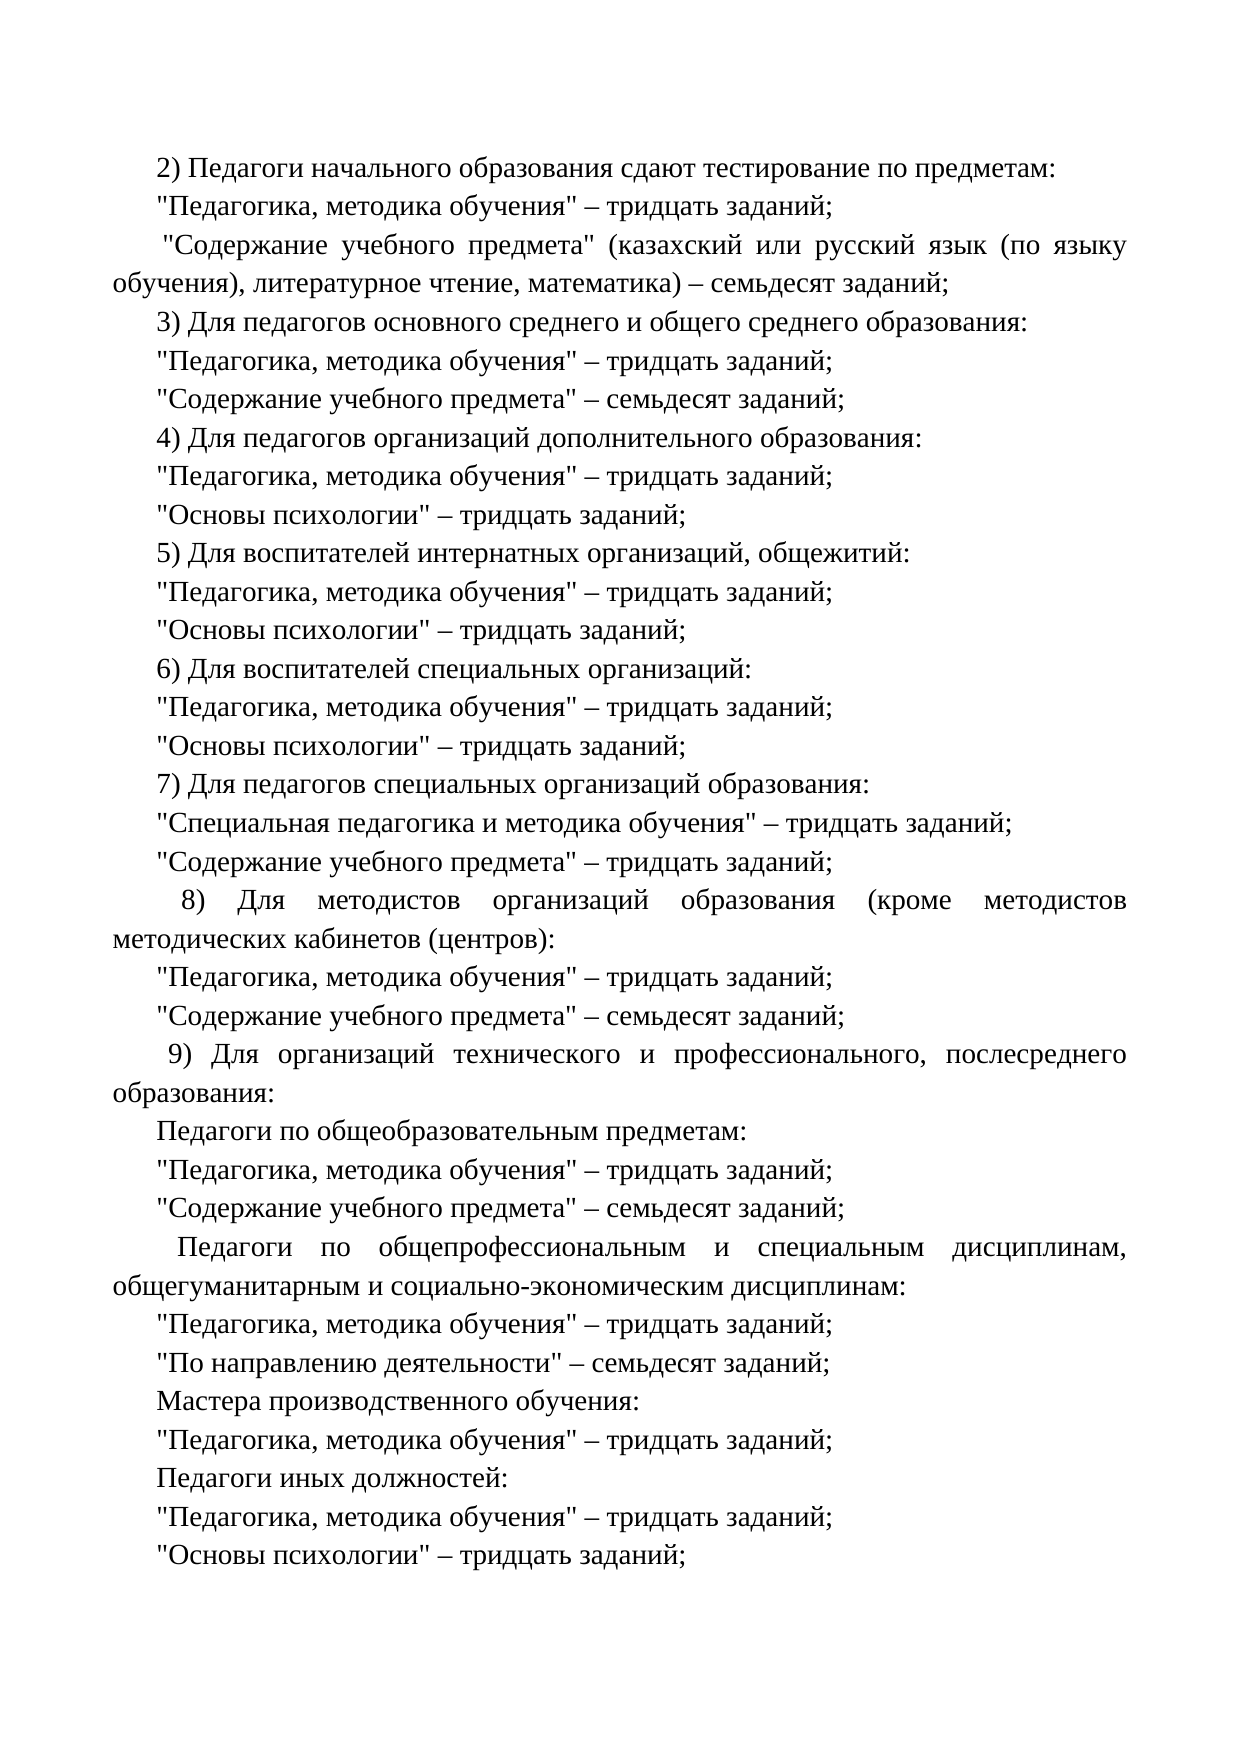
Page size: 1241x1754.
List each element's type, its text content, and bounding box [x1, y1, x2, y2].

text "Содержание учебного предмета" (казахский или русский язык (по языку обучения), литературное чтение, математика) – семьдесят заданий; [112, 227, 1128, 299]
text "Педагогика, методика обучения" – тридцать заданий; [112, 574, 1128, 607]
text "Основы психологии" – тридцать заданий; [112, 728, 1128, 762]
text "Основы психологии" – тридцать заданий; [112, 1537, 1128, 1571]
text "Педагогика, методика обучения" – тридцать заданий; [112, 188, 1128, 222]
text Педагоги по общеобразовательным предметам: [112, 1113, 1128, 1147]
text "Содержание учебного предмета" – семьдесят заданий; [112, 998, 1128, 1031]
text 4) Для педагогов организаций дополнительного образования: [112, 420, 1128, 453]
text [112, 1499, 1128, 1532]
text 5) Для воспитателей интернатных организаций, общежитий: [112, 535, 1128, 569]
text "Содержание учебного предмета" – семьдесят заданий; [112, 381, 1128, 415]
text "Основы психологии" – тридцать заданий; [112, 612, 1128, 646]
text "Педагогика, методика обучения" – тридцать заданий; [112, 458, 1128, 492]
text "Педагогика, методика обучения" – тридцать заданий; [112, 959, 1128, 993]
text Педагоги по общепрофессиональным и специальным дисциплинам, общегуманитарным и социально-экономическим дисциплинам: [112, 1229, 1128, 1301]
text 7) Для педагогов специальных организаций образования: [112, 767, 1128, 800]
text 2) Педагоги начального образования сдают тестирование по предметам: [112, 150, 1128, 183]
text 9) Для организаций технического и профессионального, послесреднего образования: [112, 1036, 1128, 1108]
text "Содержание учебного предмета" – тридцать заданий; [112, 844, 1128, 877]
text Педагоги иных должностей: [112, 1460, 1128, 1494]
text Мастера производственного обучения: [112, 1383, 1128, 1417]
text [112, 1422, 1128, 1455]
text "Педагогика, методика обучения" – тридцать заданий; [112, 1306, 1128, 1340]
text 6) Для воспитателей специальных организаций: [112, 651, 1128, 684]
text "Содержание учебного предмета" – семьдесят заданий; [112, 1191, 1128, 1224]
text "Специальная педагогика и методика обучения" – тридцать заданий; [112, 805, 1128, 839]
text "Основы психологии" – тридцать заданий; [112, 497, 1128, 530]
text "Педагогика, методика обучения" – тридцать заданий; [112, 689, 1128, 723]
text "Педагогика, методика обучения" – тридцать заданий; [112, 343, 1128, 376]
text 8) Для методистов организаций образования (кроме методистов методических кабинетов (центров): [112, 882, 1128, 954]
text 3) Для педагогов основного среднего и общего среднего образования: [112, 304, 1128, 338]
text "По направлению деятельности" – семьдесят заданий; [112, 1345, 1128, 1378]
text "Педагогика, методика обучения" – тридцать заданий; [112, 1152, 1128, 1186]
